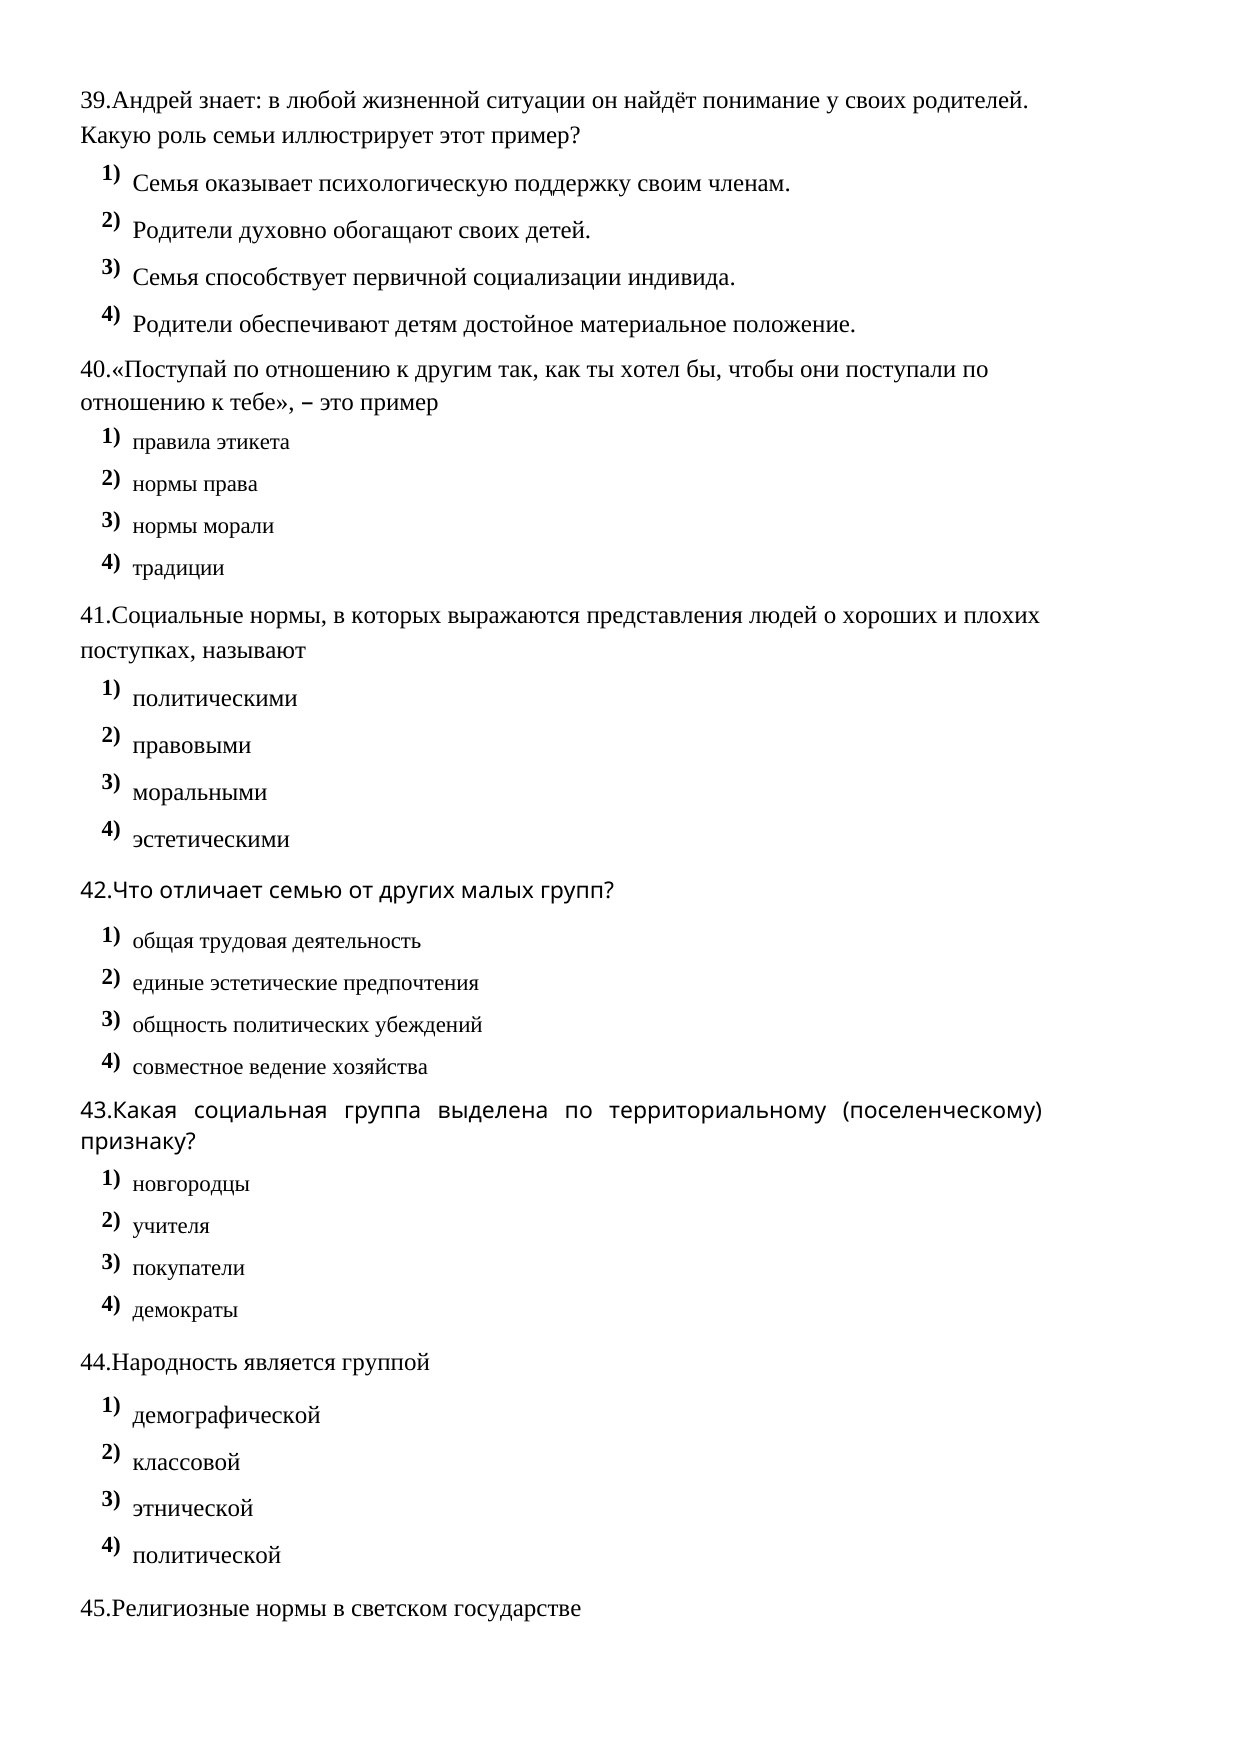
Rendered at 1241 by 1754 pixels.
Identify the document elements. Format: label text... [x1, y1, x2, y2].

table_cell 41.Социальные нормы, в которых выражаются представления людей о хороших и плохих поступках, называют [79, 590, 1044, 671]
table_cell 42.Что отличает семью от других малых групп? [79, 862, 1044, 918]
table_cell 43.Какая социальная группа выделена по территориальному (поселенческому) признаку? [79, 1089, 1044, 1161]
table_cell 39.Андрей знает: в любой жизненной ситуации он найдёт понимание у своих родителей. Какую роль семьи иллюстрирует этот пример? [79, 75, 1044, 156]
table_cell 40.«Поступай по отношению к другим так, как ты хотел бы, чтобы они поступали по отношению к тебе», – это пример [79, 347, 1044, 419]
table_cell [74, 1161, 1044, 1332]
table_cell [74, 671, 1044, 862]
table_cell 45.Религиозные нормы в светском государстве [79, 1579, 1044, 1634]
table_cell [74, 918, 1044, 1089]
table_cell [74, 1388, 1044, 1578]
table_cell [74, 156, 1044, 347]
table_cell [74, 419, 1044, 590]
table_cell 44.Народность является группой [79, 1332, 1044, 1388]
